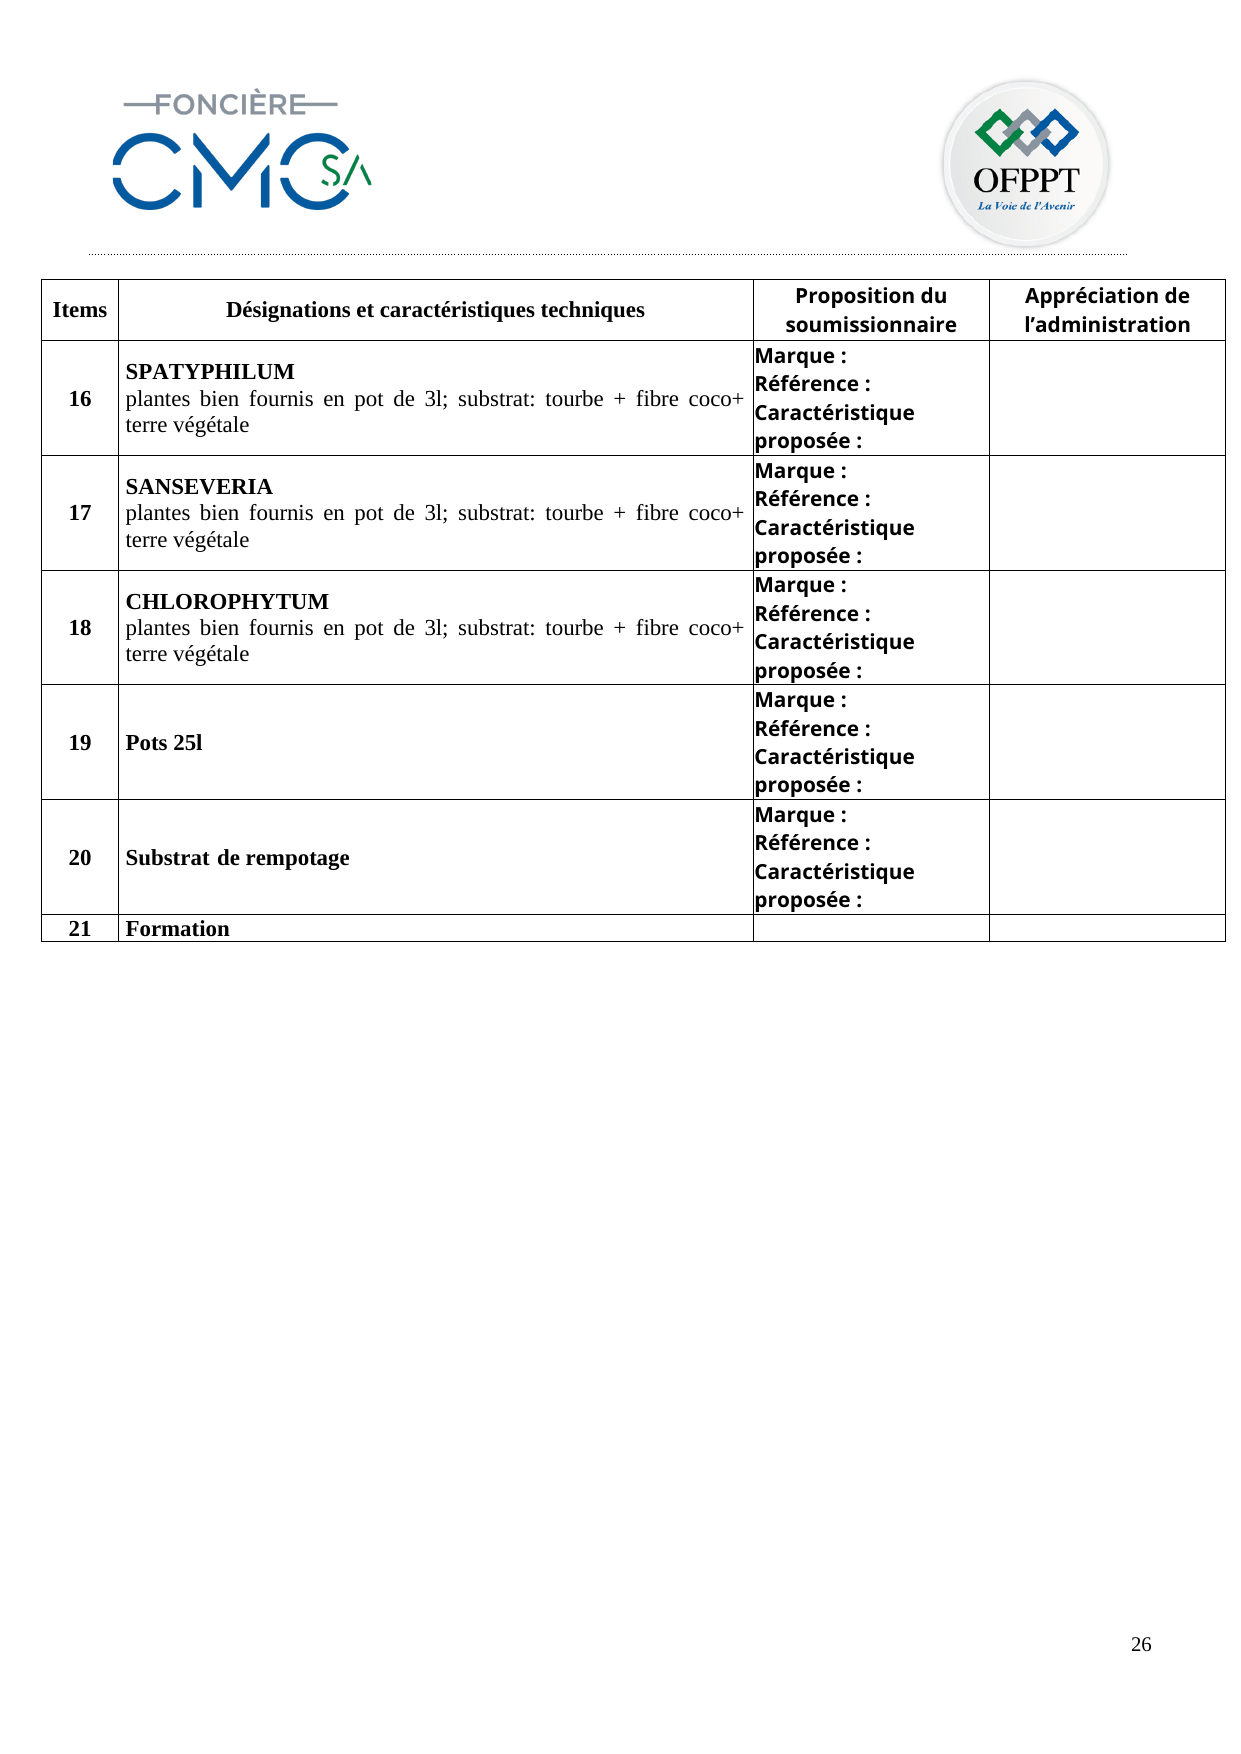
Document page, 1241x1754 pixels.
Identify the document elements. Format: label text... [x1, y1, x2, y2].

table_cell Formation [119, 915, 753, 941]
table_cell Marque : Référence : Caractéristique proposée : [754, 456, 989, 569]
table_cell SPATYPHILUM plantes bien fournis en pot de 3l; substrat: tourbe + fibre coco+ terre végétale [119, 341, 753, 455]
table_cell Substrat de rempotage [119, 800, 753, 914]
table_cell 18 [42, 571, 118, 684]
table_cell Pots 25l [119, 685, 753, 799]
table_cell 19 [42, 685, 118, 799]
table_header Appréciation de l’administration [990, 280, 1225, 340]
table_cell 16 [42, 341, 118, 455]
table_header Proposition du soumissionnaire [754, 280, 989, 340]
table_cell [990, 915, 1225, 941]
table_cell [990, 341, 1225, 455]
table_cell Marque : Référence : Caractéristique proposée : [754, 341, 989, 455]
table_cell [990, 571, 1225, 684]
table_cell 17 [42, 456, 118, 569]
table_cell 21 [42, 915, 118, 941]
table_cell 20 [42, 800, 118, 914]
table_cell [990, 685, 1225, 799]
table_cell [754, 915, 989, 941]
table_header Items [42, 280, 118, 340]
table_cell Marque : Référence : Caractéristique proposée : [754, 571, 989, 684]
table_header Désignations et caractéristiques techniques [119, 280, 753, 340]
table_cell SANSEVERIA plantes bien fournis en pot de 3l; substrat: tourbe + fibre coco+ terre végétale [119, 456, 753, 569]
table_cell CHLOROPHYTUM plantes bien fournis en pot de 3l; substrat: tourbe + fibre coco+ terre végétale [119, 571, 753, 684]
table_cell [990, 800, 1225, 914]
picture [112, 88, 372, 210]
table_cell Marque : Référence : Caractéristique proposée : [754, 685, 989, 799]
table_cell Marque : Référence : Caractéristique proposée : [754, 800, 989, 914]
table_cell [990, 456, 1225, 569]
picture [935, 73, 1116, 254]
